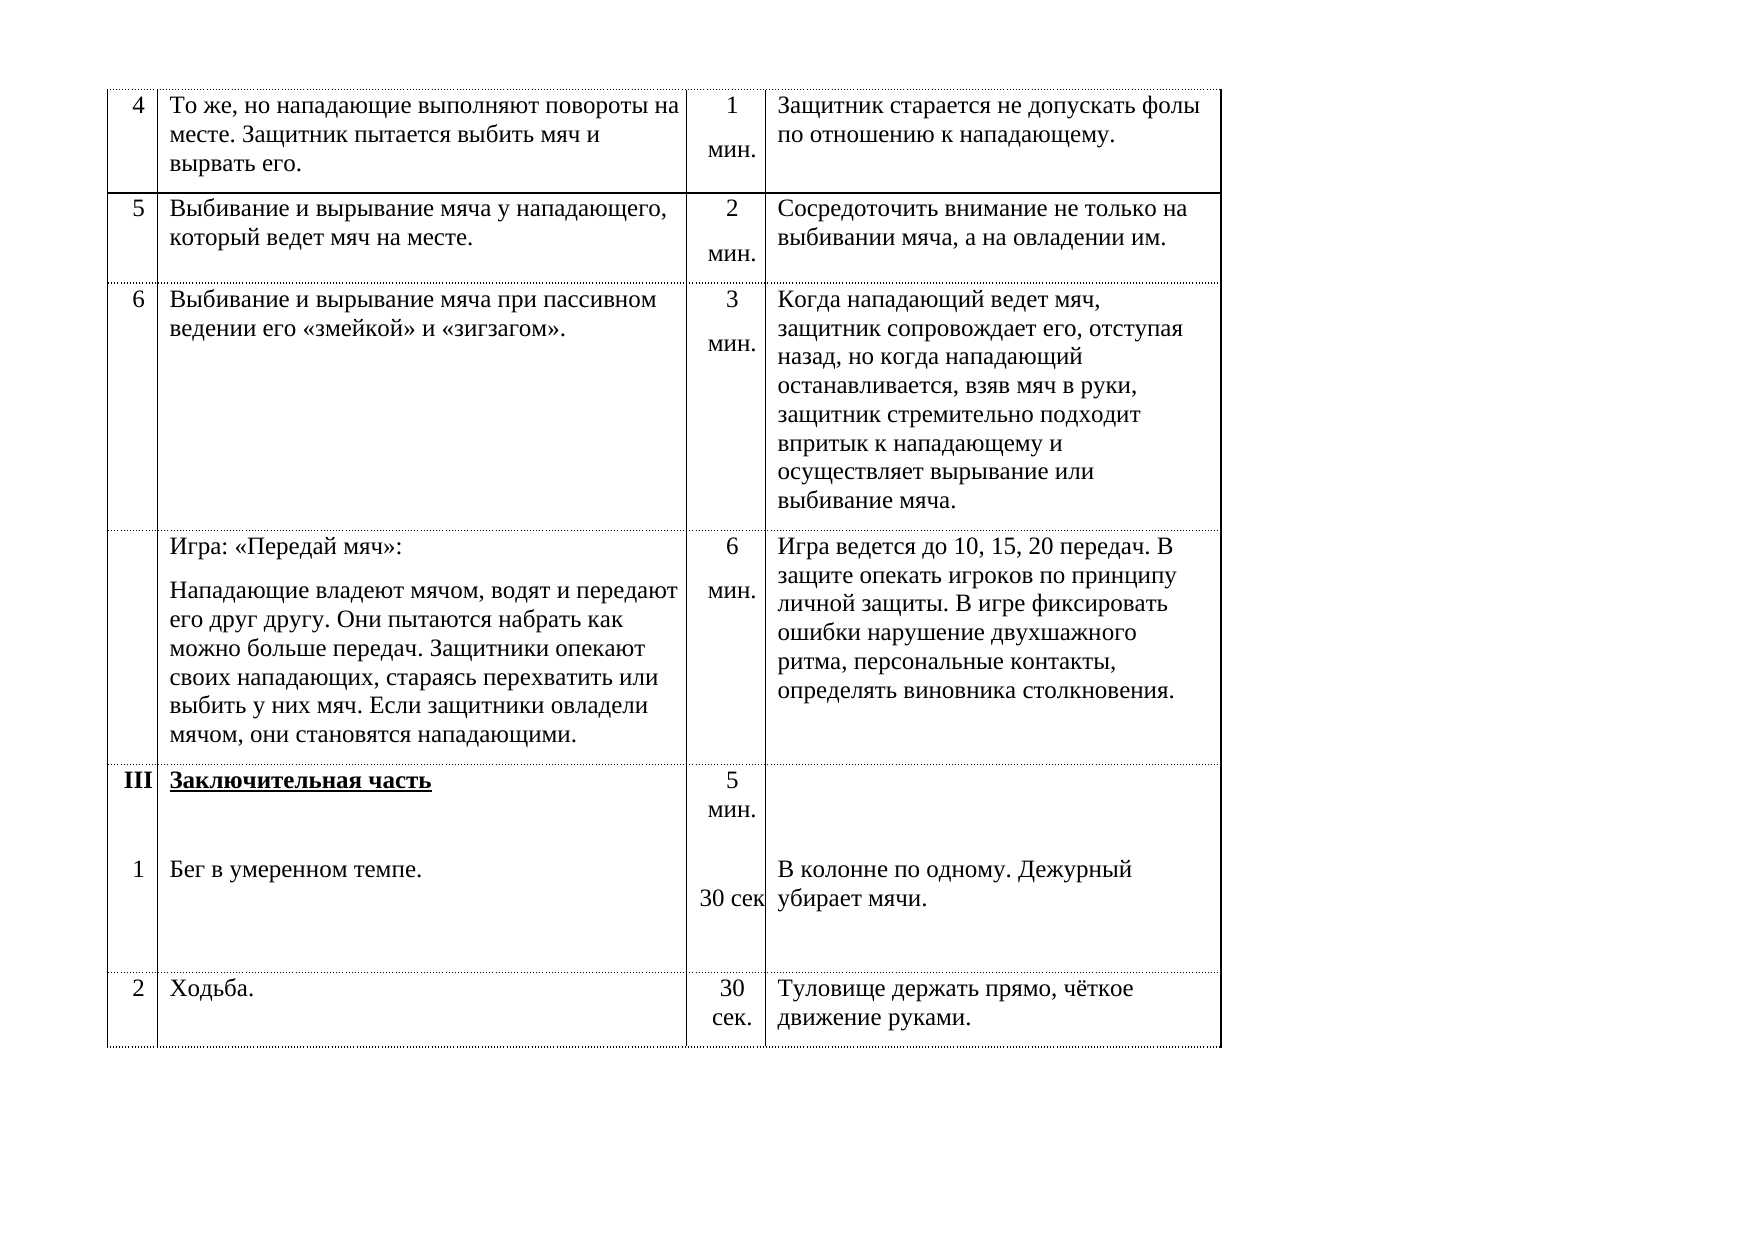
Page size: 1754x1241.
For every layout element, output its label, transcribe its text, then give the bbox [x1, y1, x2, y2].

table_cell 4 [108, 89, 157, 192]
table_cell [108, 530, 157, 763]
table_cell 30 сек. [687, 971, 765, 1046]
table_cell Защитник старается не допускать фолы по отношению к нападающему. [766, 89, 1220, 192]
table_cell Туловище держать прямо, чёткое движение руками. [766, 971, 1220, 1046]
table_cell Выбивание и вырывание мяча у нападающего, который ведет мяч на месте. [158, 194, 686, 282]
table_cell В колонне по одному. Дежурный убирает мячи. [766, 764, 1220, 971]
table_cell 3 мин. [687, 282, 765, 529]
table_cell 6 [108, 282, 157, 529]
table_cell 2 мин. [687, 194, 765, 282]
table_cell 6 мин. [687, 530, 765, 763]
table_cell Выбивание и вырывание мяча при пассивном ведении его «змейкой» и «зигзагом». [158, 282, 686, 529]
table_cell Игра ведется до 10, 15, 20 передач. В защите опекать игроков по принципу личной защиты. В игре фиксировать ошибки нарушение двухшажного ритма, персональные контакты, определять виновника столкновения. [766, 530, 1220, 763]
table_cell III 1 [108, 764, 157, 971]
table_cell Сосредоточить внимание не только на выбивании мяча, а на овладении им. [766, 194, 1220, 282]
table_cell 5 мин. 30 сек [687, 764, 765, 971]
table_cell Игра: «Передай мяч»: Нападающие владеют мячом, водят и передают его друг другу. Они пытаются набрать как можно больше передач. Защитники опекают своих нападающих, стараясь перехватить или выбить у них мяч. Если защитники овладели мячом, они становятся нападающими. [158, 530, 686, 763]
table_cell 5 [108, 194, 157, 282]
table_cell Заключительная часть Бег в умеренном темпе. [158, 764, 686, 971]
table_cell 1 мин. [687, 89, 765, 192]
table_cell Когда нападающий ведет мяч, защитник сопровождает его, отступая назад, но когда нападающий останавливается, взяв мяч в руки, защитник стремительно подходит впритык к нападающему и осуществляет вырывание или выбивание мяча. [766, 282, 1220, 529]
table_cell Ходьба. [158, 971, 686, 1046]
table_cell То же, но нападающие выполняют повороты на месте. Защитник пытается выбить мяч и вырвать его. [158, 89, 687, 192]
table_cell 2 [108, 971, 157, 1046]
